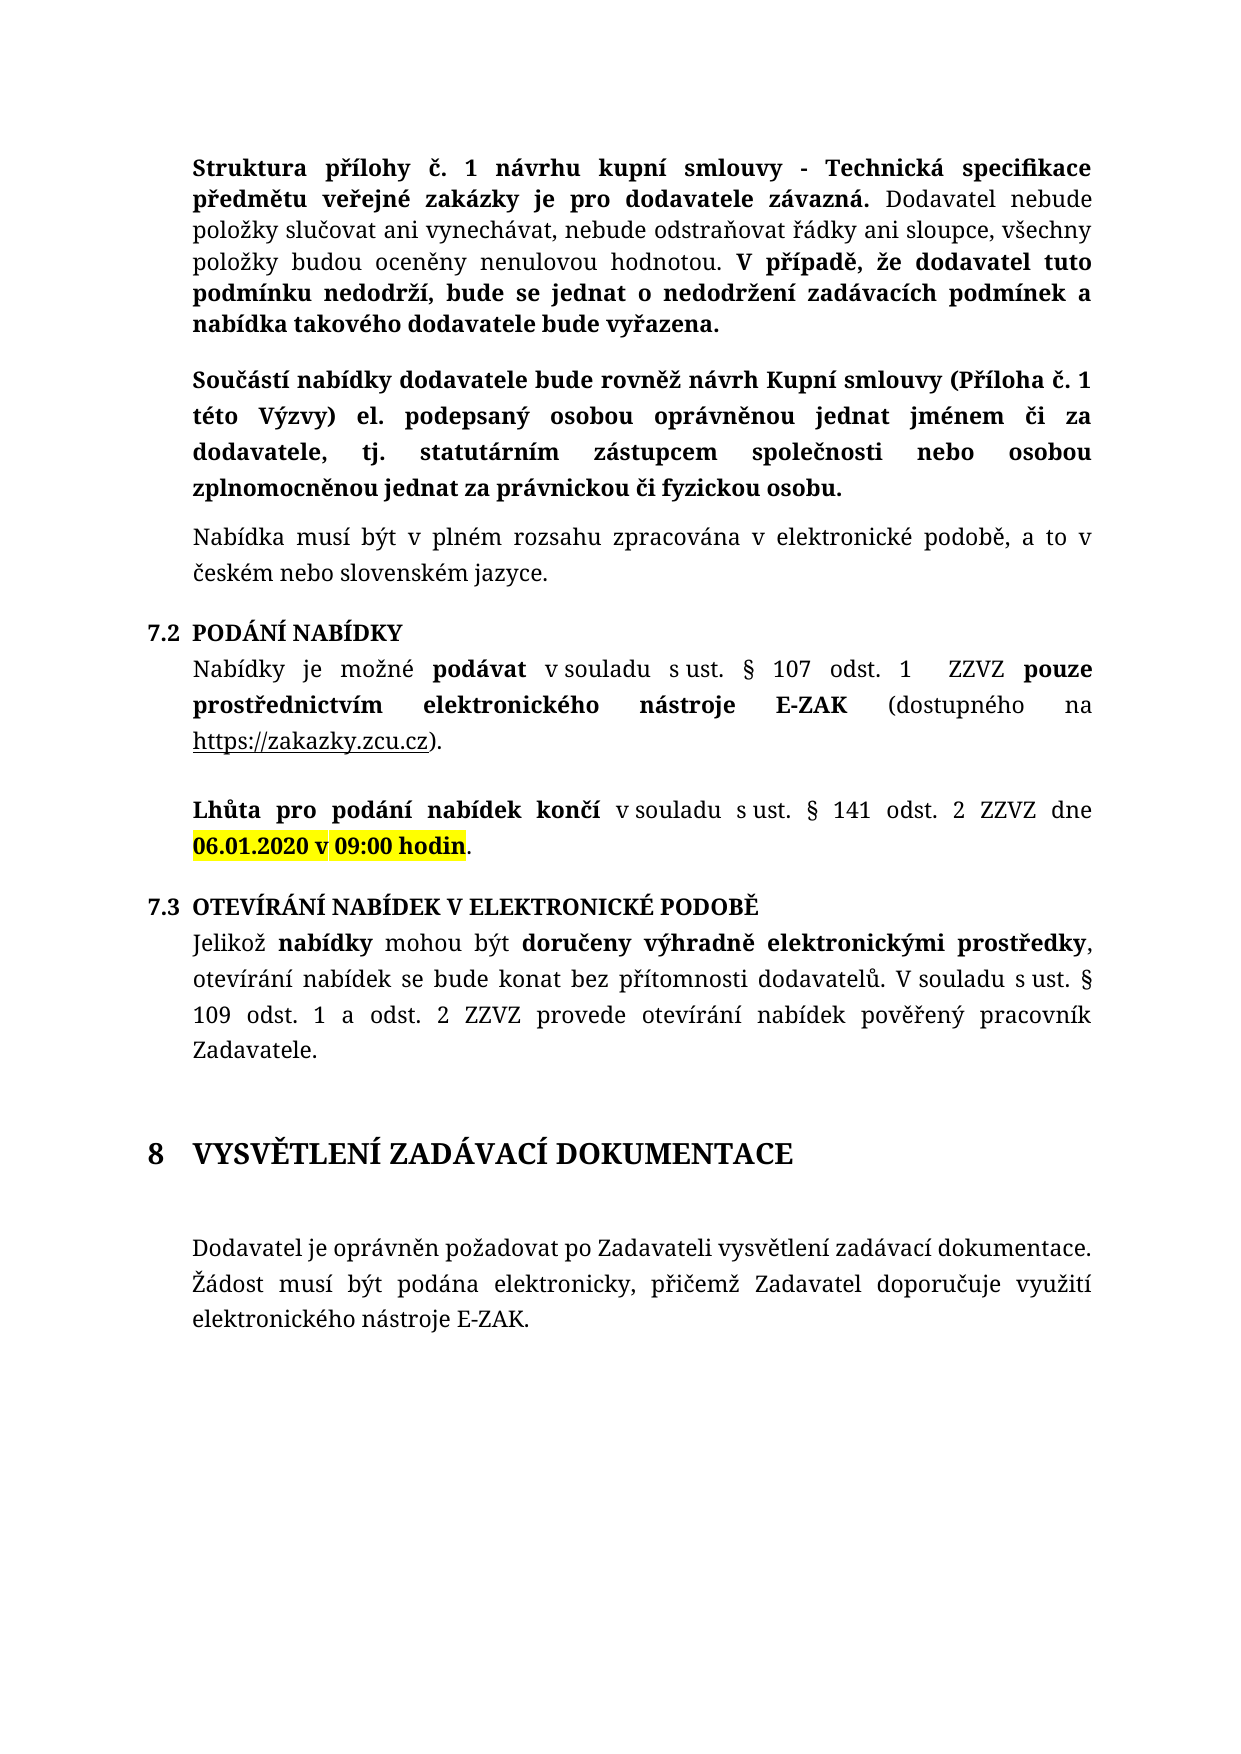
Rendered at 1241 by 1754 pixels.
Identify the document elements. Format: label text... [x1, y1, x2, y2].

text Struktura přílohy č. 1 návrhu kupní smlouvy - Technická specifikace předmětu veřejné zakázky je pro dodavatele závazná. Dodavatel nebude položky slučovat ani vynechávat, nebude odstraňovat řádky ani sloupce, všechny položky budou oceněny nenulovou hodnotou. V případě, že dodavatel tuto podmínku nedodrží, bude se jednat o nedodržení zadávacích podmínek a nabídka takového dodavatele bude vyřazena. [192, 152, 1093, 339]
text Lhůta pro podání nabídek končí v souladu s ust. § 141 odst. 2 ZZVZ dne 06.01.2020 v 09:00 hodin. [193, 794, 1093, 861]
text Nabídka musí být v plném rozsahu zpracována v elektronické podobě, a to v českém nebo slovenském jazyce. [193, 521, 1093, 588]
subtitle VYSVĚTLENÍ ZADÁVACÍ DOKUMENTACE [148, 1133, 1093, 1173]
text Součástí nabídky dodavatele bude rovněž návrh Kupní smlouvy (Příloha č. 1 této Výzvy) el. podepsaný osobou oprávněnou jednat jménem či za dodavatele, tj. statutárním zástupcem společnosti nebo osobou zplnomocněnou jednat za právnickou či fyzickou osobu. [192, 364, 1093, 503]
text Jelikož nabídky mohou být doručeny výhradně elektronickými prostředky, otevírání nabídek se bude konat bez přítomnosti dodavatelů. V souladu s ust. § 109 odst. 1 a odst. 2 ZZVZ provede otevírání nabídek pověřený pracovník Zadavatele. [193, 927, 1093, 1066]
subtitle PODÁNÍ NABÍDKY [147, 617, 1093, 649]
text Nabídky je možné podávat v souladu s ust. § 107 odst. 1 ZZVZ pouze prostřednictvím elektronického nástroje E-ZAK (dostupného na https://zakazky.zcu.cz). [193, 653, 1093, 756]
text Dodavatel je oprávněn požadovat po Zadavateli vysvětlení zadávací dokumentace. Žádost musí být podána elektronicky, přičemž Zadavatel doporučuje využití elektronického nástroje E-ZAK. [192, 1232, 1093, 1335]
subtitle OTEVÍRÁNÍ NABÍDEK V ELEKTRONICKÉ PODOBĚ [148, 891, 1093, 922]
